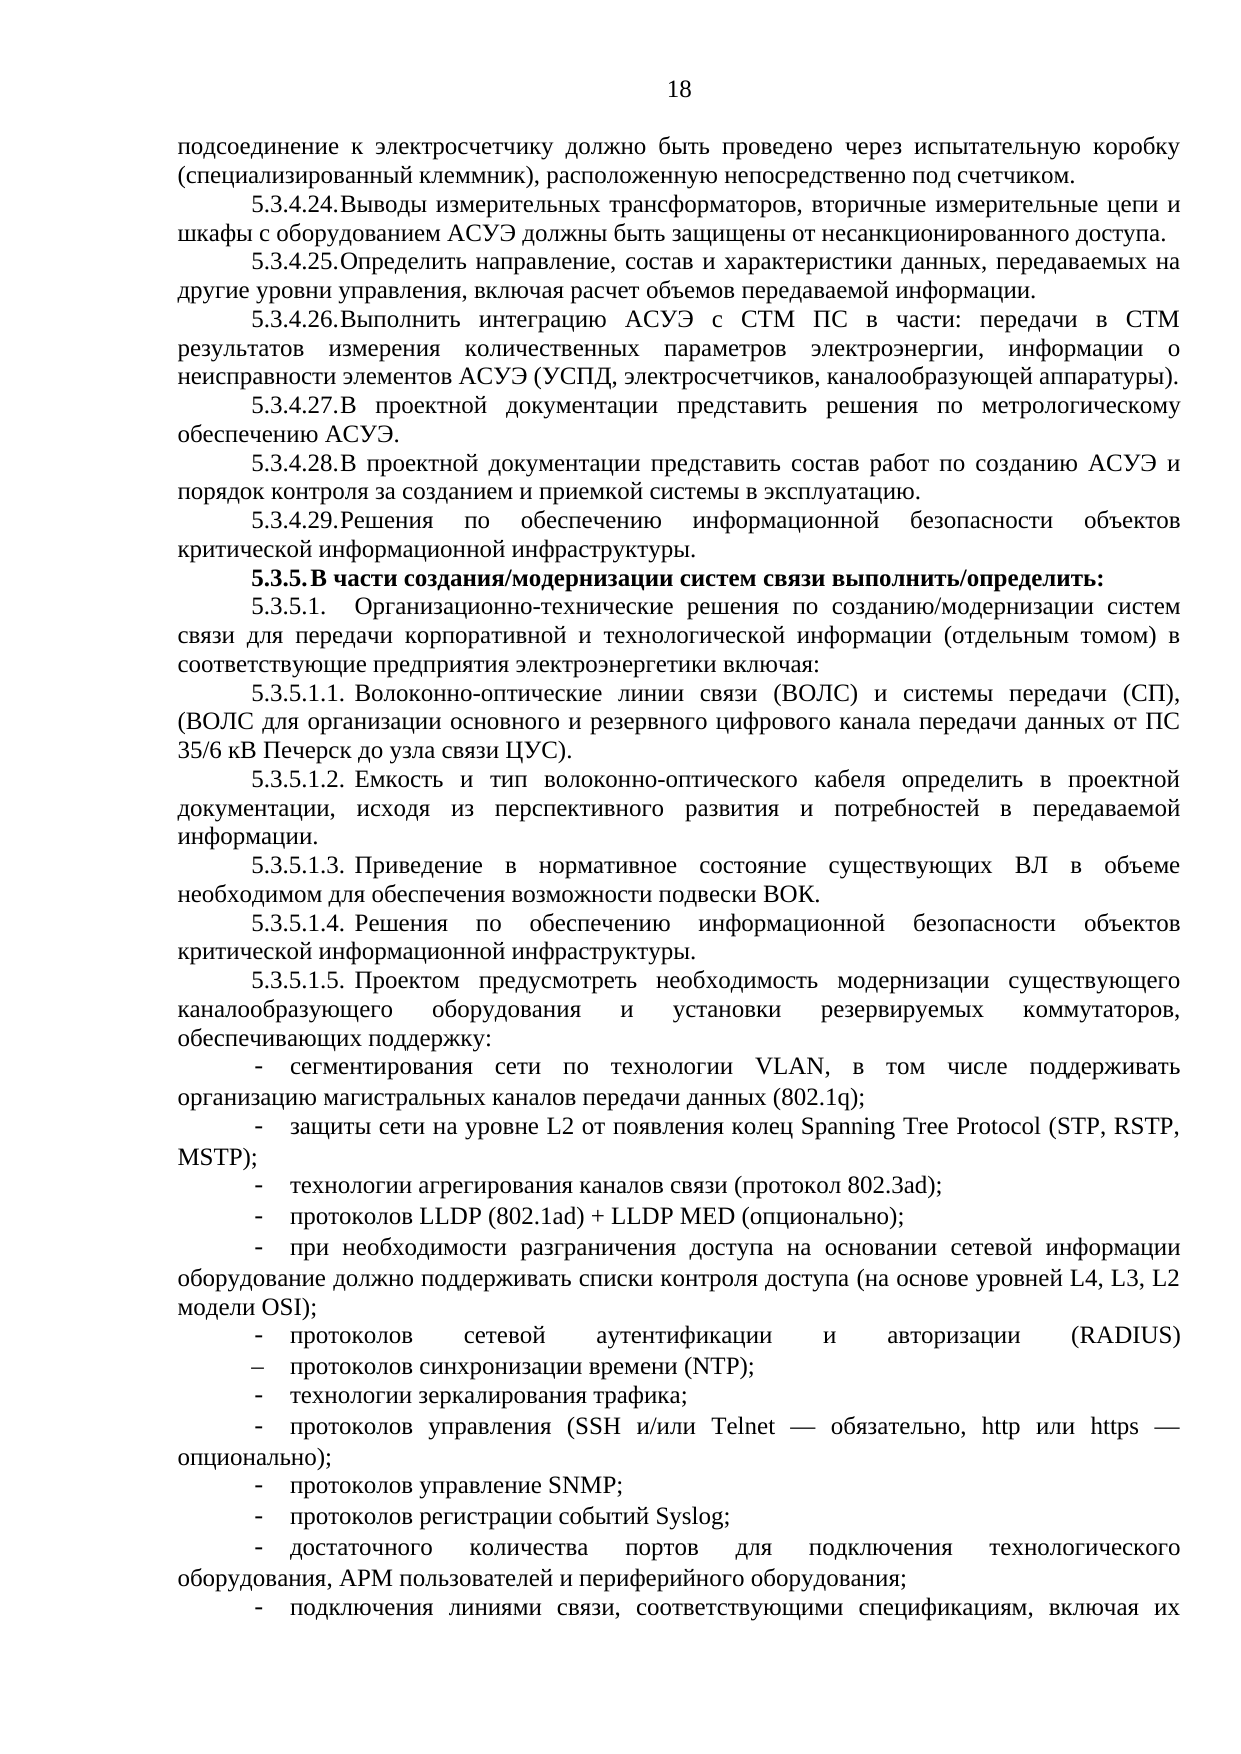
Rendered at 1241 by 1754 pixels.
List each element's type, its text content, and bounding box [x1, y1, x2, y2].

list Емкость и тип волоконно-оптического кабеля определить в проектной документации, исходя из перспективного развития и потребностей в передаваемой информации. [177, 764, 1181, 850]
list В части создания/модернизации систем связи выполнить/определить: [177, 563, 1181, 591]
list достаточного количества портов для подключения технологического оборудования, АРМ пользователей и периферийного оборудования; [177, 1532, 1181, 1592]
list В проектной документации представить решения по метрологическому обеспечению АСУЭ. [177, 390, 1181, 448]
list Выводы измерительных трансформаторов, вторичные измерительные цепи и шкафы с оборудованием АСУЭ должны быть защищены от несанкционированного доступа. [177, 189, 1181, 246]
list Выполнить интеграцию АСУЭ с СТМ ПС в части: передачи в СТМ результатов измерения количественных параметров электроэнергии, информации о неисправности элементов АСУЭ (УСПД, электросчетчиков, каналообразующей аппаратуры). [177, 304, 1181, 390]
list при необходимости разграничения доступа на основании сетевой информации оборудование должно поддерживать списки контроля доступа (на основе уровней L4, L3, L2 модели OSI); [177, 1232, 1181, 1321]
list протоколов сетевой аутентификации и авторизации (RADIUS) – протоколов синхронизации времени (NTP); [251, 1321, 1181, 1380]
list Приведение в нормативное состояние существующих ВЛ в объеме необходимом для обеспечения возможности подвески ВОК. [177, 850, 1181, 908]
list защиты сети на уровне L2 от появления колец Spanning Tree Protocol (STP, RSTP, MSTP); [177, 1111, 1181, 1171]
list технологии агрегирования каналов связи (протокол 802.3ad); [177, 1171, 1181, 1201]
list В проектной документации представить состав работ по созданию АСУЭ и порядок контроля за созданием и приемкой системы в эксплуатацию. [177, 448, 1181, 505]
list сегментирования сети по технологии VLAN, в том числе поддерживать организацию магистральных каналов передачи данных (802.1q); [177, 1051, 1181, 1111]
list Определить направление, состав и характеристики данных, передаваемых на другие уровни управления, включая расчет объемов передаваемой информации. [177, 246, 1181, 304]
list протоколов управление SNMP; [177, 1471, 1181, 1501]
list технологии зеркалирования трафика; [177, 1380, 1181, 1411]
list протоколов LLDP (802.1ad) + LLDP MED (опционально); [177, 1201, 1181, 1232]
list Организационно-технические решения по созданию/модернизации систем связи для передачи корпоративной и технологической информации (отдельным томом) в соответствующие предприятия электроэнергетики включая: [177, 591, 1181, 678]
list протоколов регистрации событий Syslog; [177, 1501, 1181, 1532]
list протоколов управления (SSH и/или Telnet — обязательно, http или https — опционально); [177, 1411, 1181, 1471]
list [177, 1592, 1181, 1623]
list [177, 131, 1181, 189]
list Волоконно-оптические линии связи (ВОЛС) и системы передачи (СП), (ВОЛС для организации основного и резервного цифрового канала передачи данных от ПС 35/6 кВ Печерск до узла связи ЦУС). [177, 678, 1181, 764]
list Решения по обеспечению информационной безопасности объектов критической информационной инфраструктуры. [177, 908, 1181, 965]
list Проектом предусмотреть необходимость модернизации существующего каналообразующего оборудования и установки резервируемых коммутаторов, обеспечивающих поддержку: [177, 965, 1181, 1051]
list Решения по обеспечению информационной безопасности объектов критической информационной инфраструктуры. [177, 505, 1181, 563]
